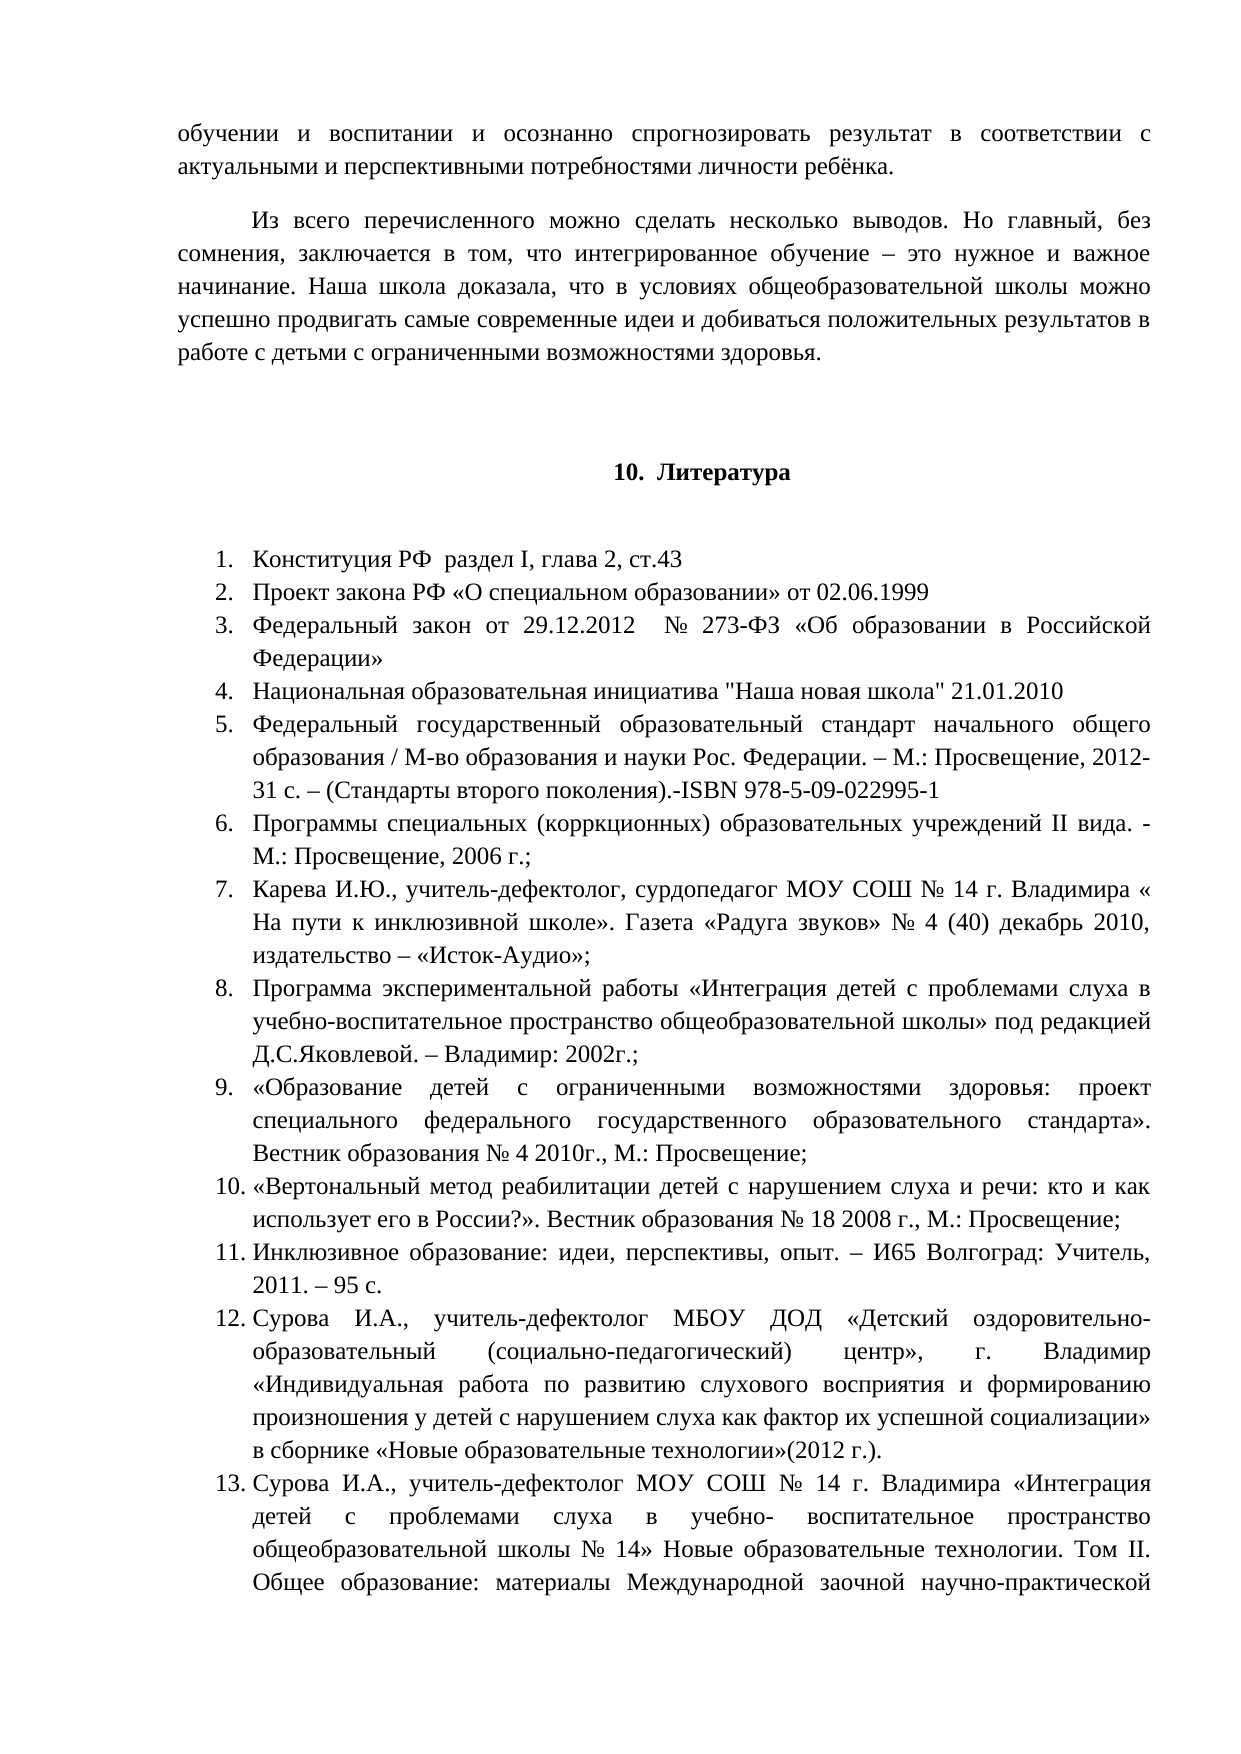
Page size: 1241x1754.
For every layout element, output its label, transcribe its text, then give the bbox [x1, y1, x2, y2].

text Из всего перечисленного можно сделать несколько выводов. Но главный, без сомнения, заключается в том, что интегрированное обучение – это нужное и важное начинание. Наша школа доказала, что в условиях общеобразовательной школы можно успешно продвигать самые современные идеи и добиваться положительных результатов в работе с детьми с ограниченными возможностями здоровья. [177, 205, 1152, 366]
list Программа экспериментальной работы «Интеграция детей с проблемами слуха в учебно-воспитательное пространство общеобразовательной школы» под редакцией Д.С.Яковлевой. – Владимир: 2002г.; [215, 973, 1152, 1068]
list Федеральный закон от 29.12.2012 № 273-ФЗ «Об образовании в Российской Федерации» [215, 610, 1152, 672]
list Литература [252, 457, 1152, 486]
list Сурова И.А., учитель-дефектолог МБОУ ДОД «Детский оздоровительно-образовательный (социально-педагогический) центр», г. Владимир «Индивидуальная работа по развитию слухового восприятия и формированию произношения у детей с нарушением слуха как фактор их успешной социализации» в сборнике «Новые образовательные технологии»(.). [215, 1303, 1152, 1464]
list «Вертональный метод реабилитации детей с нарушением слуха и речи: кто и как использует его в России?». Вестник образования № 18 ., М.: Просвещение; [215, 1171, 1152, 1233]
list Конституция РФ раздел I, глава 2, ст.43 [215, 544, 1152, 573]
list Карева И.Ю., учитель-дефектолог, сурдопедагог МОУ СОШ № . Владимира « На пути к инклюзивной школе». Газета «Радуга звуков» № 4 (40) декабрь 2010, издательство – «Исток-Аудио»; [215, 874, 1152, 969]
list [215, 1468, 1152, 1596]
list Программы специальных (корркционных) образовательных учреждений II вида. - М.: Просвещение, .; [215, 808, 1152, 870]
list Проект закона РФ «О специальном образовании» от 02.06.1999 [215, 577, 1152, 606]
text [177, 118, 1152, 180]
subtitle Национальная образовательная инициатива "Наша новая школа" 21.01.2010 [215, 676, 1144, 705]
list Инклюзивное образование: идеи, перспективы, опыт. – И65 Волгоград: Учитель, 2011. – 95 с. [215, 1237, 1152, 1299]
list «Образование детей с ограниченными возможностями здоровья: проект специального федерального государственного образовательного стандарта». Вестник образования № 4 2010г., М.: Просвещение; [215, 1072, 1152, 1167]
list Федеральный государственный образовательный стандарт начального общего образования / М-во образования и науки Рос. Федерации. – М.: Просвещение, 2012- 31 с. – (Стандарты второго поколения).-ISBN 978-5-09-022995-1 [215, 709, 1152, 804]
